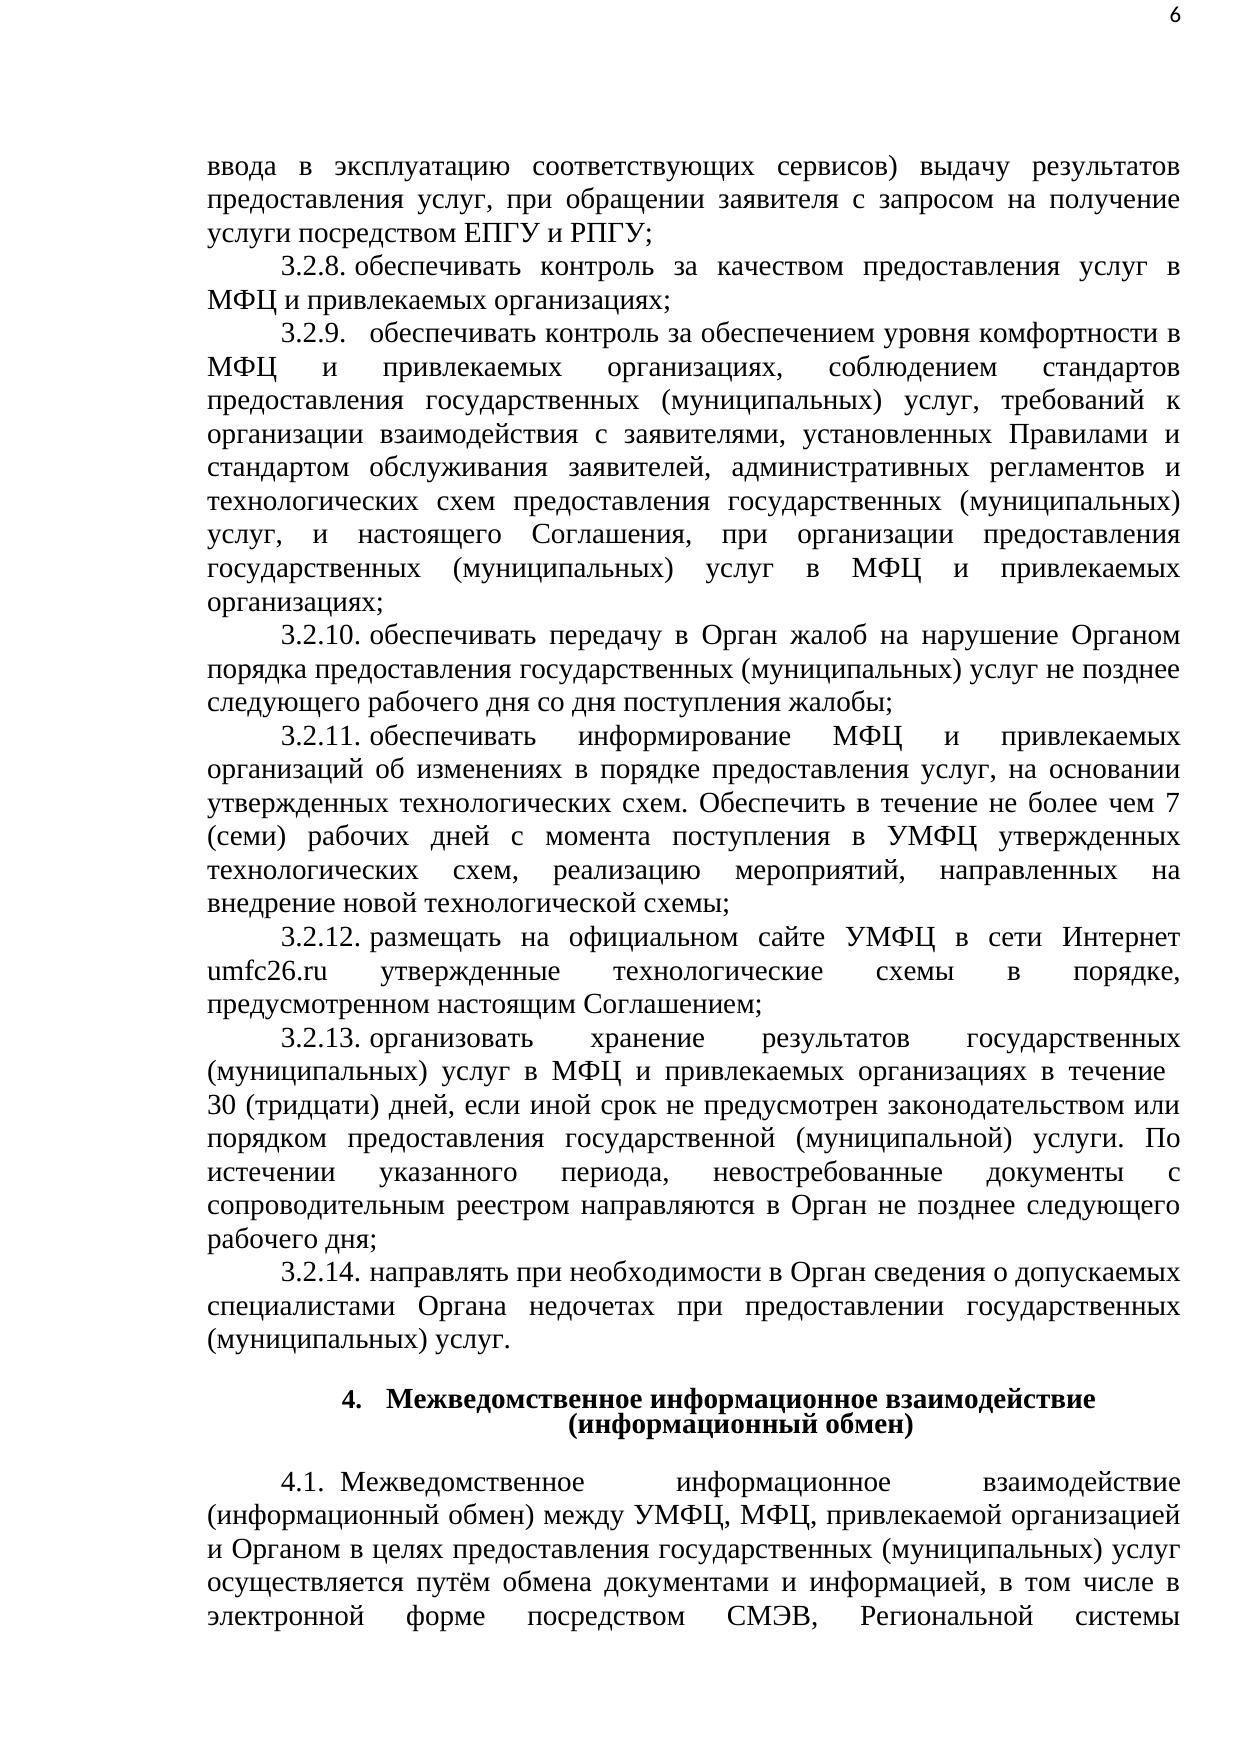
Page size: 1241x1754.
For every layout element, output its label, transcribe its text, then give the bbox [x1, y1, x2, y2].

list размещать на официальном сайте УМФЦ в сети Интернет umfc26.ru утвержденные технологические схемы в порядке, предусмотренном настоящим Соглашением; [207, 919, 1181, 1020]
list обеспечивать контроль за качеством предоставления услуг в МФЦ и привлекаемых организациях; [207, 248, 1181, 315]
list обеспечивать передачу в Орган жалоб на нарушение Органом порядка предоставления государственных (муниципальных) услуг не позднее следующего рабочего дня со дня поступления жалобы; [207, 617, 1181, 718]
list направлять при необходимости в Орган сведения о допускаемых специалистами Органа недочетах при предоставлении государственных (муниципальных) услуг. [207, 1254, 1181, 1355]
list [207, 148, 1181, 248]
list организовать хранение результатов государственных (муниципальных) услуг в МФЦ и привлекаемых организациях в течение 30 (тридцати) дней, если иной срок не предусмотрен законодательством или порядком предоставления государственной (муниципальной) услуги. По истечении указанного периода, невостребованные документы с сопроводительным реестром направляются в Орган не позднее следующего рабочего дня; [207, 1020, 1181, 1254]
list Межведомственное информационное взаимодействие (информационный обмен) [340, 1389, 1098, 1439]
list обеспечивать контроль за обеспечением уровня комфортности в МФЦ и привлекаемых организациях, соблюдением стандартов предоставления государственных (муниципальных) услуг, требований к организации взаимодействия с заявителями, установленных Правилами и стандартом обслуживания заявителей, административных регламентов и технологических схем предоставления государственных (муниципальных) услуг, и настоящего Соглашения, при организации предоставления государственных (муниципальных) услуг в МФЦ и привлекаемых организациях; [207, 315, 1181, 617]
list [207, 1464, 1181, 1631]
list обеспечивать информирование МФЦ и привлекаемых организаций об изменениях в порядке предоставления услуг, на основании утвержденных технологических схем. Обеспечить в течение не более чем 7 (семи) рабочих дней с момента поступления в УМФЦ утвержденных технологических схем, реализацию мероприятий, направленных на внедрение новой технологической схемы; [207, 718, 1181, 919]
